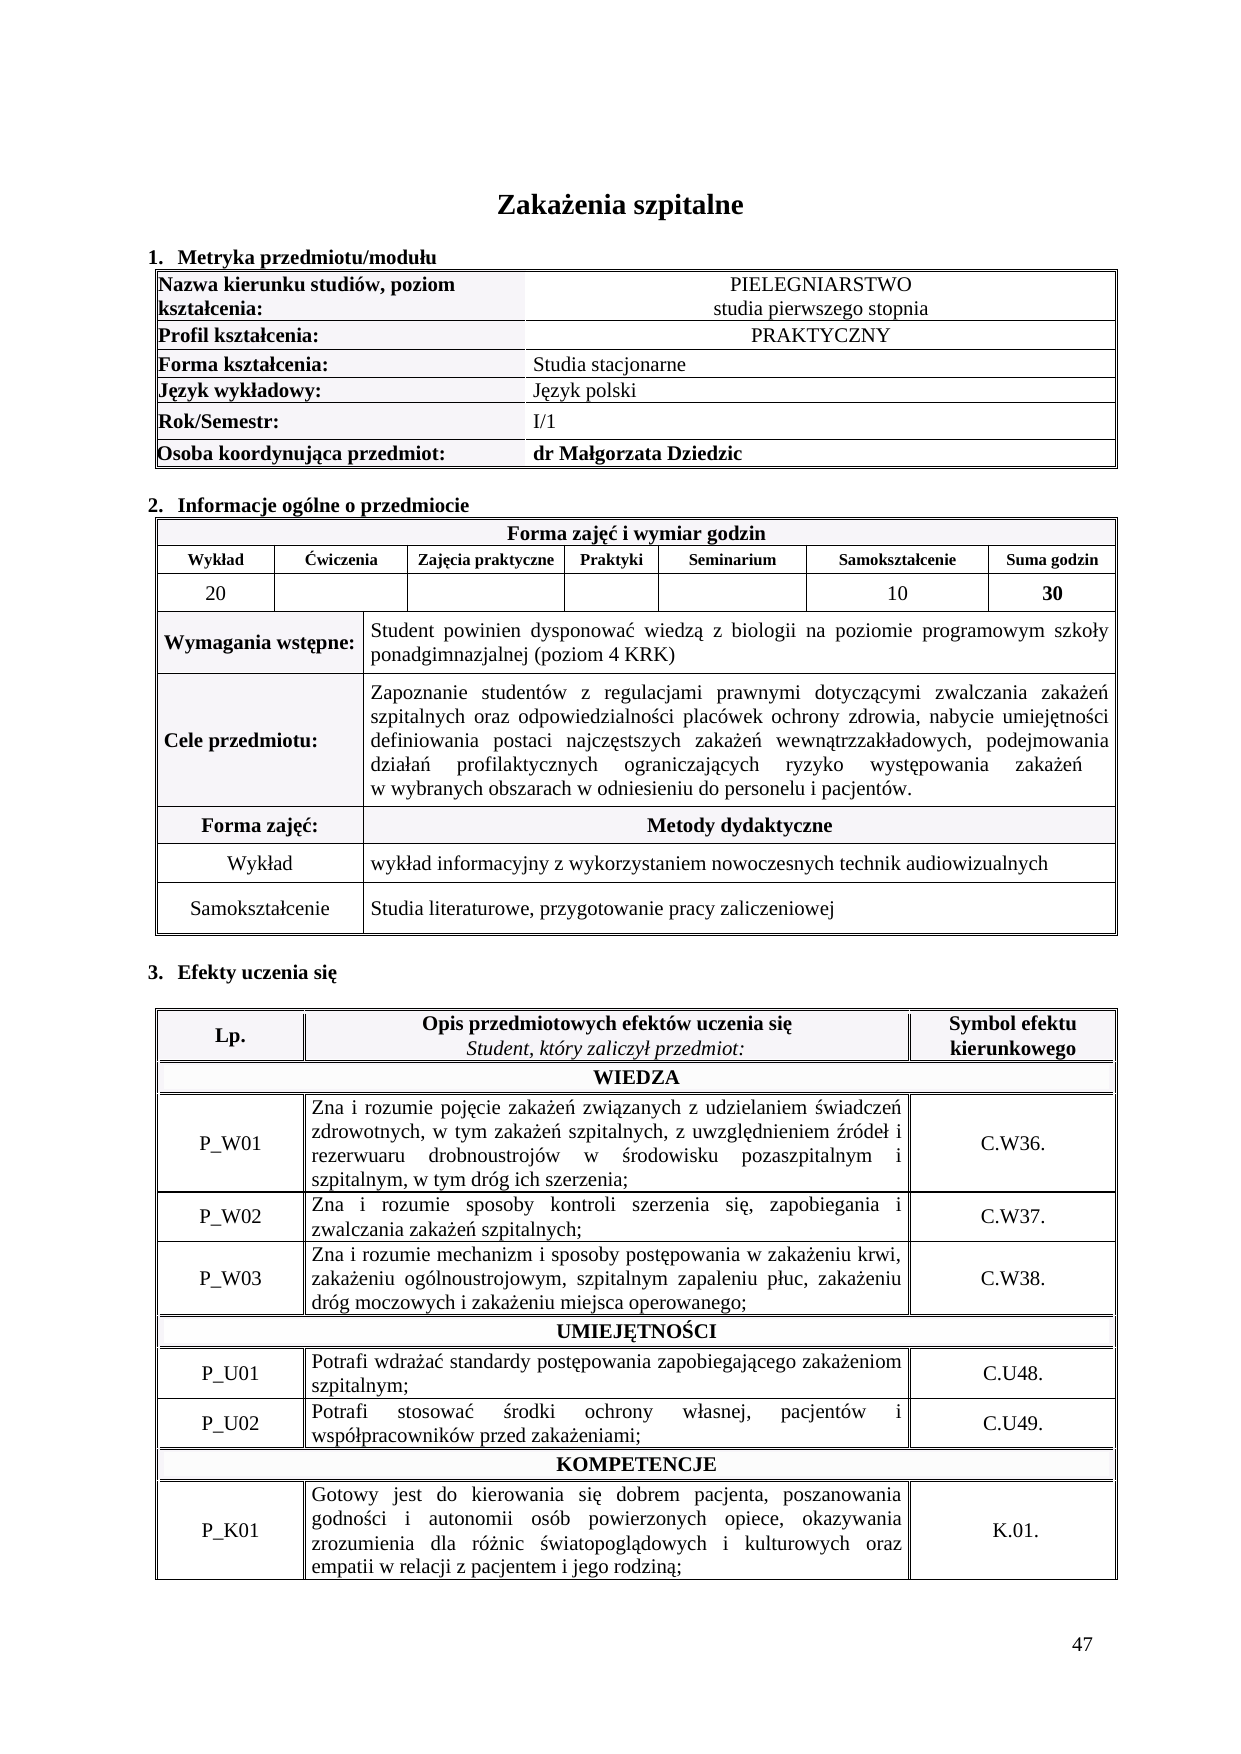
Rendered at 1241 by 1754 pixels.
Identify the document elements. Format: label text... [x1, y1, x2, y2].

table_cell Zajęcia praktyczne [408, 546, 564, 573]
table_cell C.U48. [910, 1346, 1116, 1397]
table_header Forma zajęć i wymiar godzin [158, 520, 1115, 544]
table_cell [408, 574, 564, 611]
table_header Opis przedmiotowych efektów uczenia się Student, który zaliczył przedmiot: [304, 1011, 909, 1059]
table_cell C.W38. [911, 1242, 1115, 1314]
table_cell Język wykładowy: [158, 378, 525, 402]
table_cell Cele przedmiotu: [158, 674, 363, 806]
table_cell dr Małgorzata Dziedzic [526, 440, 1115, 466]
table_cell Potrafi wdrażać standardy postępowania zapobiegającego zakażeniom szpitalnym; [306, 1349, 908, 1397]
table_cell P_K01 [156, 1479, 304, 1578]
table_cell Język polski [526, 378, 1115, 402]
table_header PIELEGNIARSTWO studia pierwszego stopnia [526, 272, 1115, 320]
table_cell UMIEJĘTNOŚCI [158, 1314, 1115, 1346]
table_cell Potrafi stosować środki ochrony własnej, pacjentów i współpracowników przed zakażeniami; [306, 1399, 908, 1447]
table_cell Metody dydaktyczne [364, 807, 1115, 843]
table_header Nazwa kierunku studiów, poziom kształcenia: [158, 272, 525, 320]
table_cell Samokształcenie [807, 546, 988, 573]
table_cell wykład informacyjny z wykorzystaniem nowoczesnych technik audiowizualnych [364, 844, 1115, 882]
table_cell 20 [158, 574, 274, 611]
table_cell P_W01 [156, 1092, 304, 1191]
table_cell Zapoznanie studentów z regulacjami prawnymi dotyczącymi zwalczania zakażeń szpitalnych oraz odpowiedzialności placówek ochrony zdrowia, nabycie umiejętności definiowania postaci najczęstszych zakażeń wewnątrzzakładowych, podejmowania działań profilaktycznych ograniczających ryzyko występowania zakażeń w wybranych obszarach w odniesieniu do personelu i pacjentów. [364, 674, 1115, 806]
table_cell P_W03 [158, 1242, 303, 1314]
table_cell Seminarium [659, 546, 806, 573]
table_cell Zna i rozumie pojęcie zakażeń związanych z udzielaniem świadczeń zdrowotnych, w tym zakażeń szpitalnych, z uwzględnieniem źródeł i rezerwuaru drobnoustrojów w środowisku pozaszpitalnym i szpitalnym, w tym dróg ich szerzenia; [306, 1095, 908, 1191]
table_cell P_W02 [158, 1193, 303, 1241]
table_cell Ćwiczenia [275, 546, 407, 573]
table_cell C.W36. [910, 1092, 1116, 1191]
table_cell C.U49. [911, 1399, 1115, 1447]
table_header Symbol efektu kierunkowego [910, 1011, 1115, 1059]
table_cell KOMPETENCJE [158, 1447, 1115, 1479]
table_cell Student powinien dysponować wiedzą z biologii na poziomie programowym szkoły ponadgimnazjalnej (poziom 4 KRK) [364, 612, 1115, 672]
table_cell Studia stacjonarne [526, 350, 1115, 377]
table_cell PRAKTYCZNY [526, 321, 1115, 349]
table_header Lp. [158, 1011, 304, 1059]
table_cell Rok/Semestr: [158, 403, 525, 439]
table_cell Osoba koordynująca przedmiot: [158, 440, 525, 466]
table_cell Gotowy jest do kierowania się dobrem pacjenta, poszanowania godności i autonomii osób powierzonych opiece, okazywania zrozumienia dla różnic światopoglądowych i kulturowych oraz empatii w relacji z pacjentem i jego rodziną; [306, 1482, 908, 1578]
table_cell I/1 [526, 403, 1115, 439]
table_cell [275, 574, 407, 611]
table_cell Wykład [158, 546, 274, 573]
table_cell P_U01 [156, 1346, 304, 1397]
table_cell P_U02 [158, 1399, 303, 1447]
list Efekty uczenia się [148, 960, 1093, 984]
table_cell Zna i rozumie sposoby kontroli szerzenia się, zapobiegania i zwalczania zakażeń szpitalnych; [306, 1193, 908, 1241]
list Informacje ogólne o przedmiocie [148, 493, 1093, 517]
list Metryka przedmiotu/modułu [148, 245, 1093, 269]
table_cell C.W37. [911, 1193, 1115, 1241]
table_cell WIEDZA [158, 1060, 1115, 1092]
table_cell Wykład [158, 844, 363, 882]
table_cell 30 [989, 574, 1115, 611]
table_cell K.01. [910, 1479, 1116, 1578]
table_cell Samokształcenie [158, 883, 363, 933]
table_cell Forma zajęć: [158, 807, 363, 843]
table_cell [565, 574, 658, 611]
table_cell Zna i rozumie mechanizm i sposoby postępowania w zakażeniu krwi, zakażeniu ogólnoustrojowym, szpitalnym zapaleniu płuc, zakażeniu dróg moczowych i zakażeniu miejsca operowanego; [306, 1242, 908, 1314]
table_cell Profil kształcenia: [158, 321, 525, 349]
table_cell Suma godzin [989, 546, 1115, 573]
table_cell Studia literaturowe, przygotowanie pracy zaliczeniowej [364, 883, 1115, 933]
subtitle Zakażenia szpitalne [148, 187, 1093, 221]
table_cell Forma kształcenia: [158, 350, 525, 377]
table_cell [659, 574, 806, 611]
table_cell Wymagania wstępne: [158, 612, 363, 672]
table_cell Praktyki [565, 546, 658, 573]
table_cell 10 [807, 574, 988, 611]
